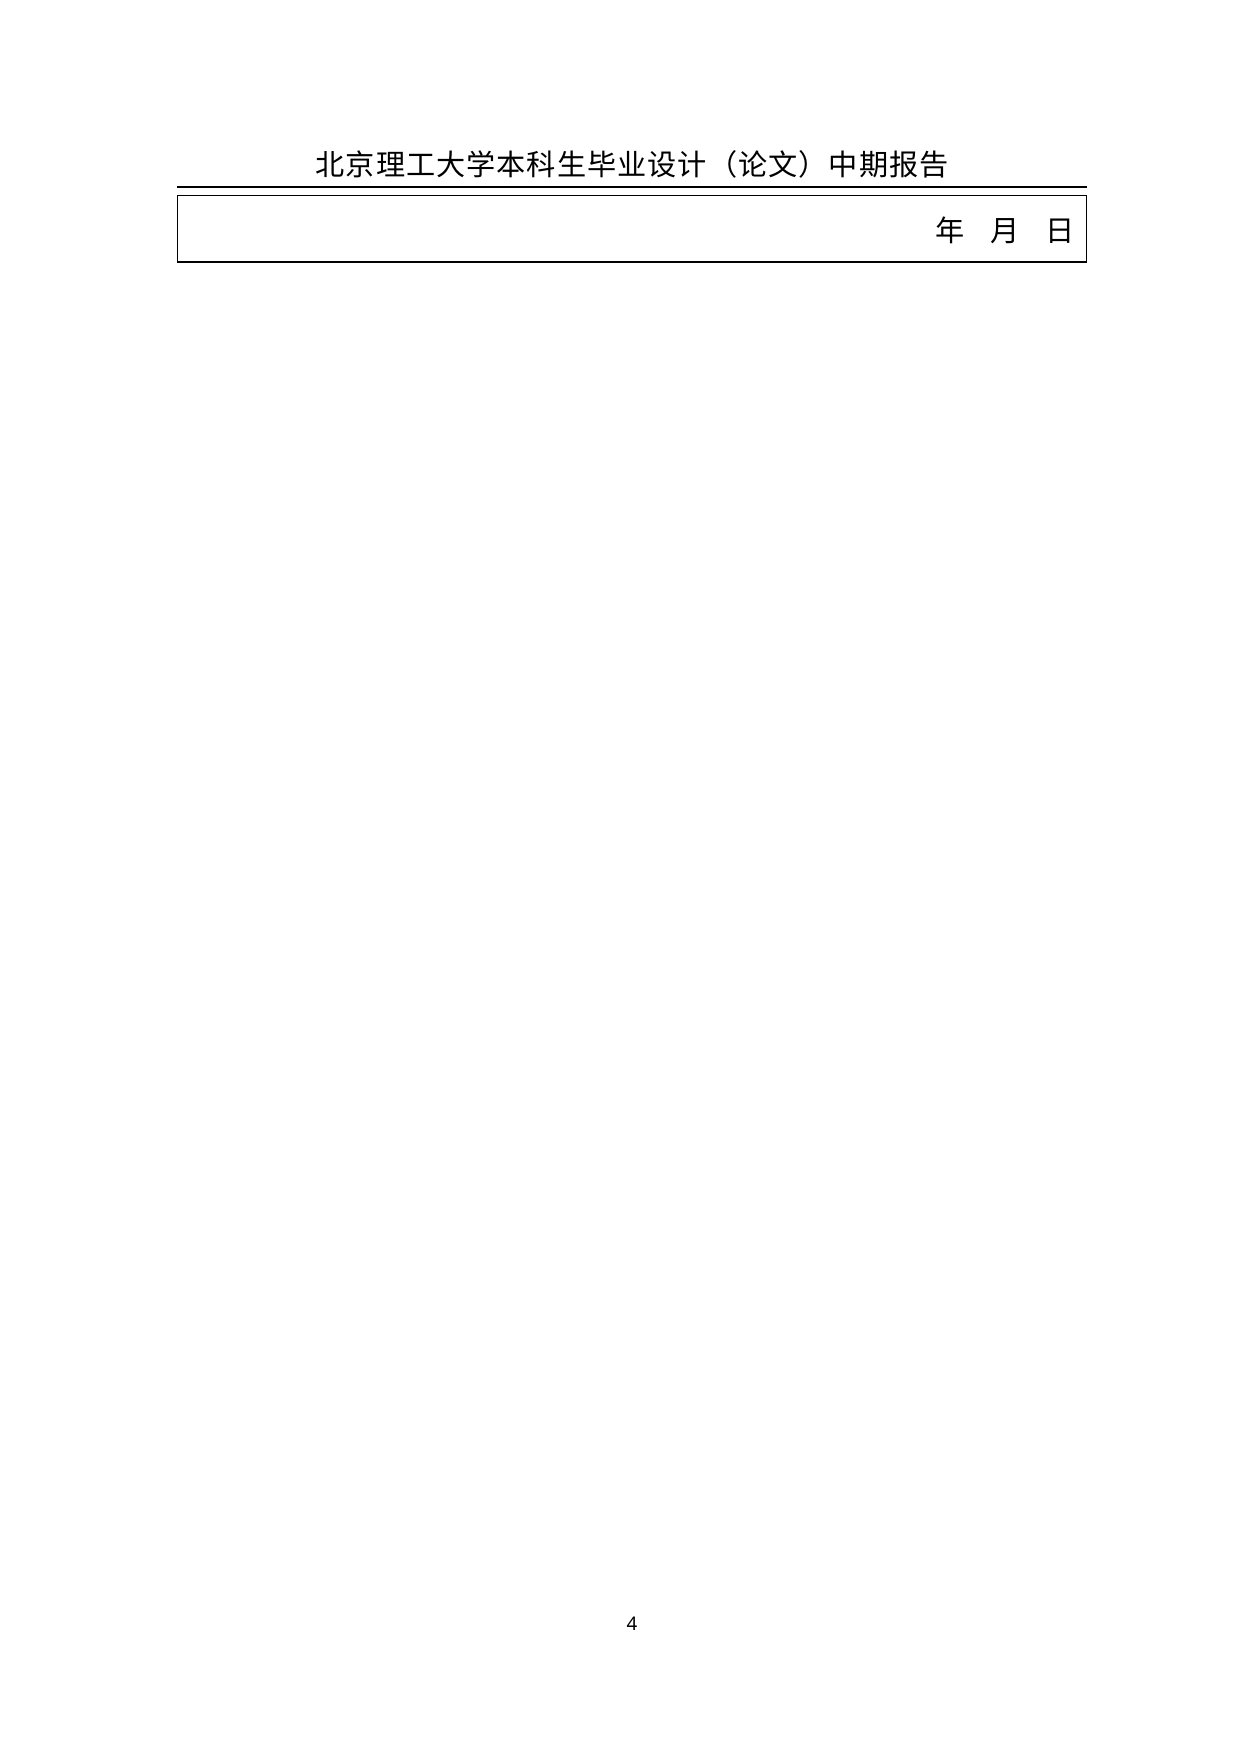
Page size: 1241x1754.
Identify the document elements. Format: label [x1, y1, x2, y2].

table_cell [178, 196, 1086, 261]
